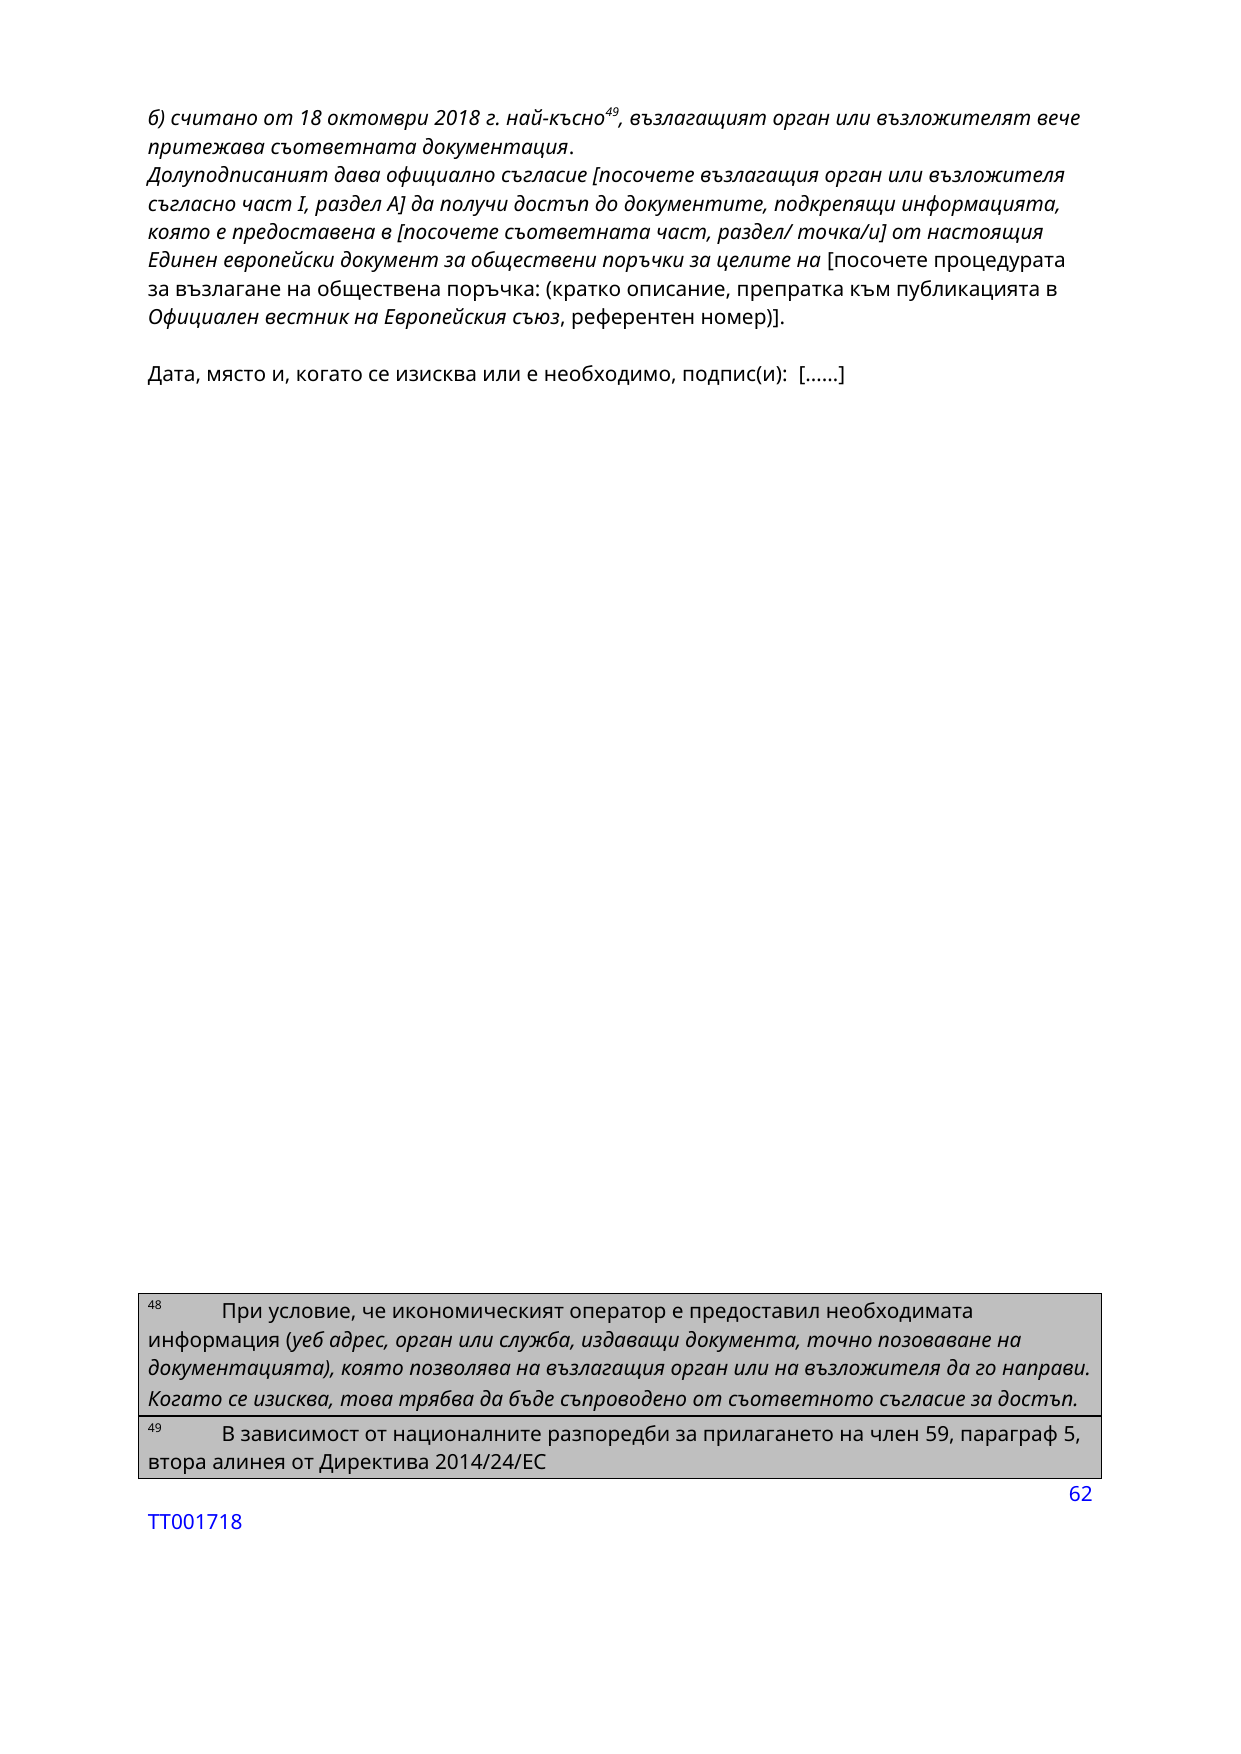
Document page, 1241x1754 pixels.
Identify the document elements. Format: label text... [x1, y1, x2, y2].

text Дата, място и, когато се изисква или е необходимо, подпис(и): [……] [148, 359, 1092, 388]
text б) считано от 18 октомври 2018 г. най-късно, възлагащият орган или възложителят вече притежава съответната документация. [148, 103, 1092, 160]
text Долуподписаният дава официално съгласие [посочете възлагащия орган или възложителя съгласно част I, раздел A] да получи достъп до документите, подкрепящи информацията, която е предоставена в [посочете съответната част, раздел/ точка/и] от настоящия Единен европейски документ за обществени поръчки за целите на [посочете процедурата за възлагане на обществена поръчка: (кратко описание, препратка към публикацията в Официален вестник на Европейския съюз, референтен номер)]. [148, 160, 1092, 331]
